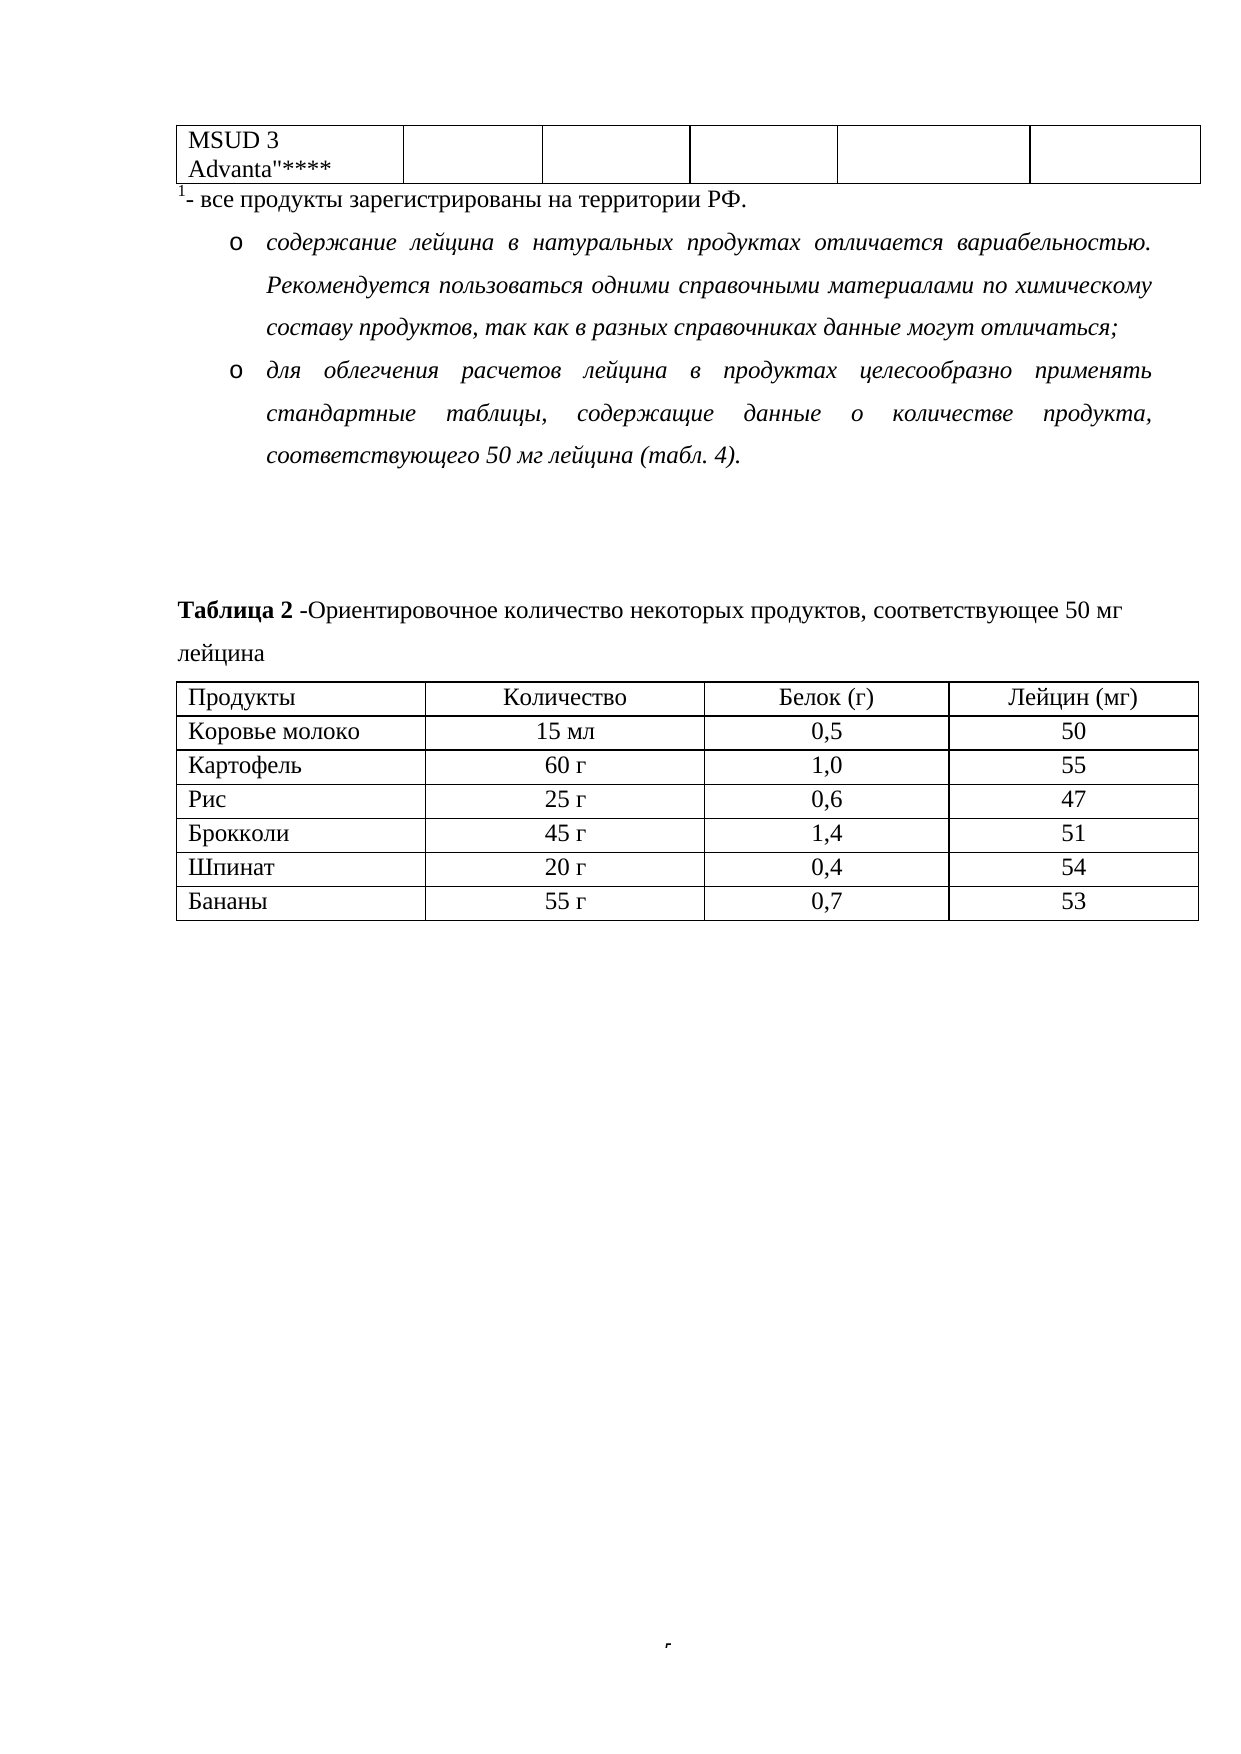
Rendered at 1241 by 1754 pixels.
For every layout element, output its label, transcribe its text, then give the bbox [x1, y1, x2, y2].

table_header MSUD 3 Advanta"**** [177, 126, 403, 183]
table_cell 51 [950, 819, 1198, 852]
text Таблица 2 -Ориентировочное количество некоторых продуктов, соответствующее 50 мг лейцина [177, 595, 1207, 667]
table_header Продукты [177, 683, 425, 715]
table_cell 0,6 [705, 785, 948, 818]
table_cell 53 [950, 887, 1198, 920]
table_cell 45 г [426, 819, 704, 852]
table_header [404, 126, 542, 183]
table_cell 15 мл [426, 717, 704, 749]
table_cell 0,7 [705, 887, 948, 920]
table_cell 55 г [426, 887, 704, 920]
table_cell 55 [950, 751, 1198, 784]
table_header Лейцин (мг) [950, 683, 1198, 715]
table_cell 0,4 [705, 853, 948, 886]
table_cell Брокколи [177, 819, 425, 852]
table_header [691, 126, 837, 183]
table_cell 1,4 [705, 819, 948, 852]
table_header Белок (г) [705, 683, 948, 715]
table_cell Бананы [177, 887, 425, 920]
table_cell Картофель [177, 751, 425, 784]
table_cell Рис [177, 785, 425, 818]
table_cell Шпинат [177, 853, 425, 886]
list для облегчения расчетов лейцина в продуктах целесообразно применять стандартные таблицы, содержащие данные о количестве продукта, соответствующего 50 мг лейцина (табл. 4). [228, 355, 1152, 469]
table_cell 60 г [426, 751, 704, 784]
table_header [838, 126, 1029, 183]
table_header Количество [426, 683, 704, 715]
table_header [1031, 126, 1200, 183]
table_cell 47 [950, 785, 1198, 818]
table_header [543, 126, 689, 183]
table_cell Коровье молоко [177, 717, 425, 749]
table_cell 20 г [426, 853, 704, 886]
table_cell 54 [950, 853, 1198, 886]
table_cell 1,0 [705, 751, 948, 784]
table_cell 50 [950, 717, 1198, 749]
table_cell 0,5 [705, 717, 948, 749]
text 1- все продукты зарегистрированы на территории РФ. [177, 184, 1213, 213]
table_cell 25 г [426, 785, 704, 818]
list содержание лейцина в натуральных продуктах отличается вариабельностью. Рекомендуется пользоваться одними справочными материалами по химическому составу продуктов, так как в разных справочниках данные могут отличаться; [228, 227, 1152, 341]
